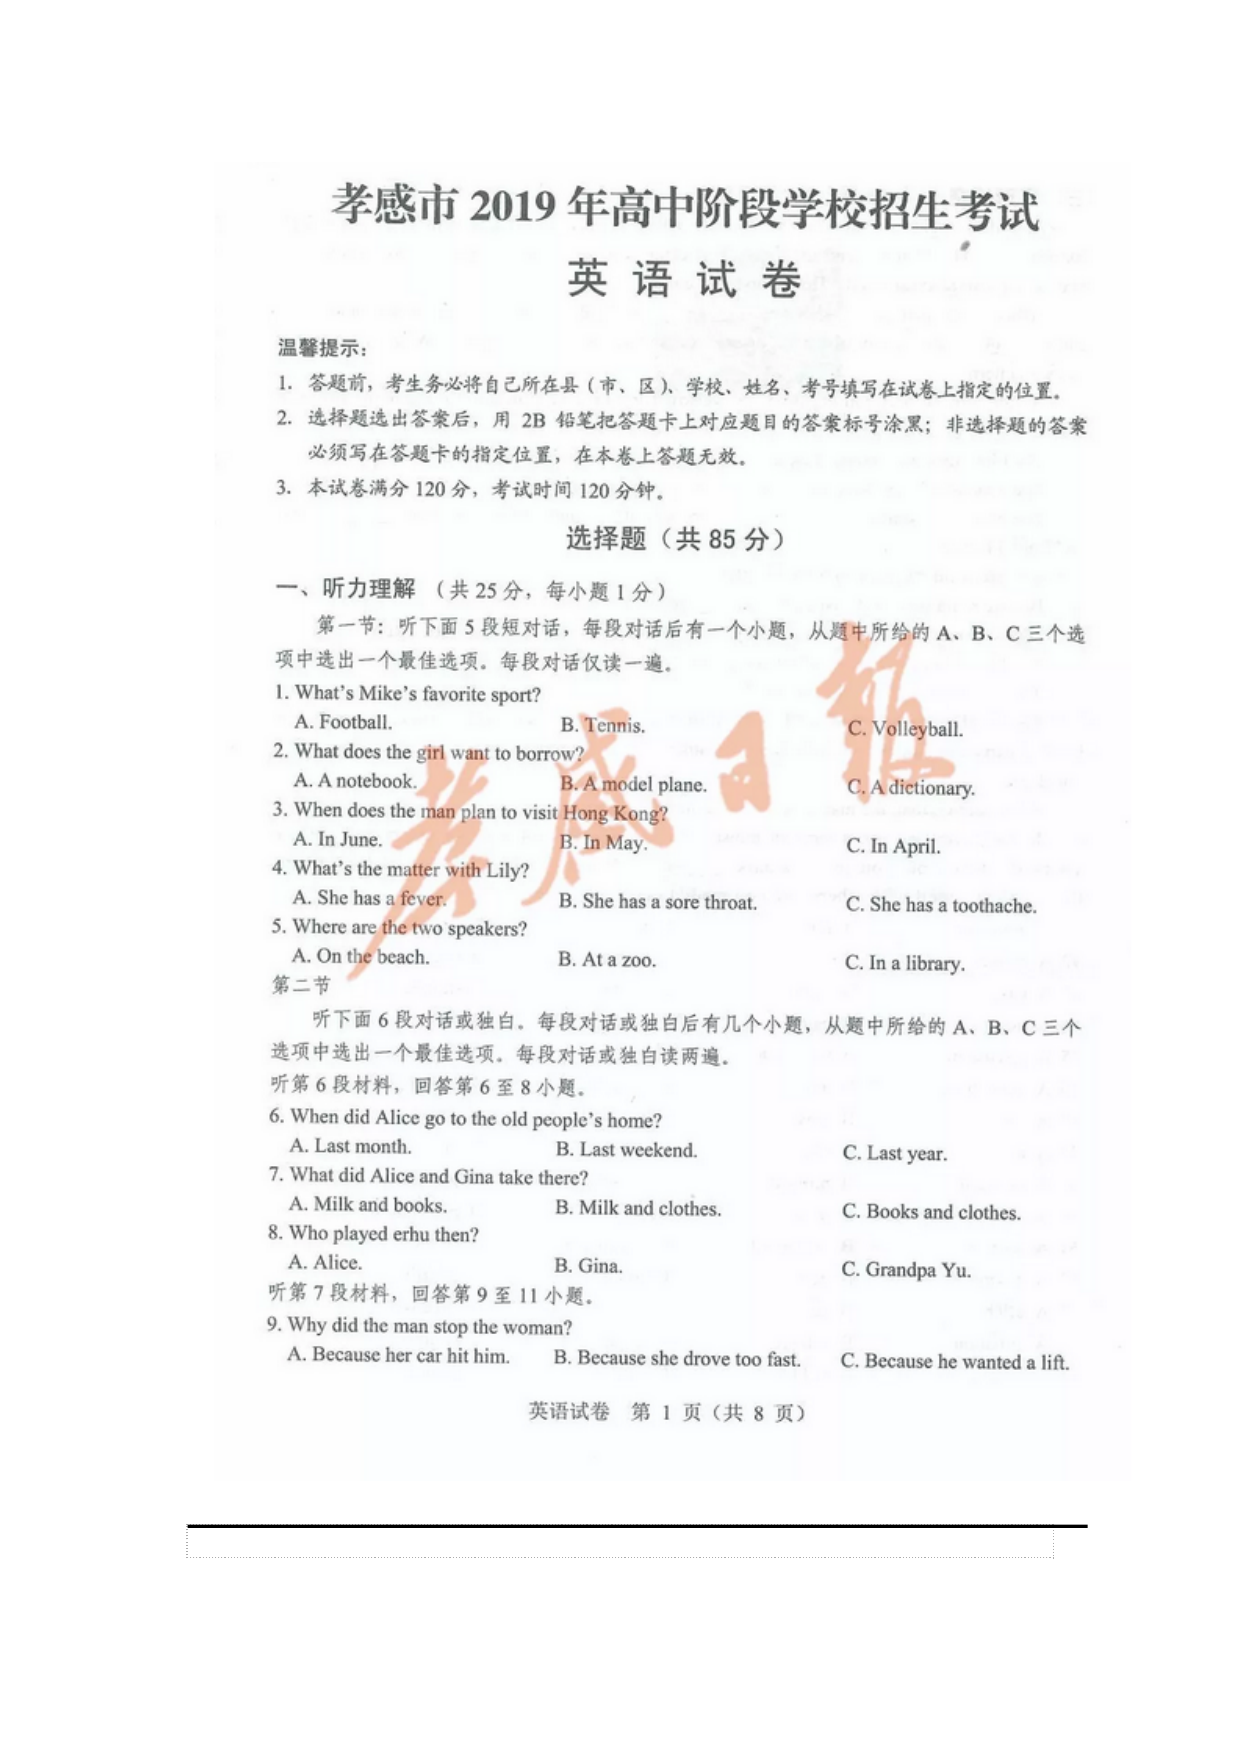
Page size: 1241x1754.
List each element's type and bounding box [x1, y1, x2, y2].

picture [187, 162, 1132, 1481]
